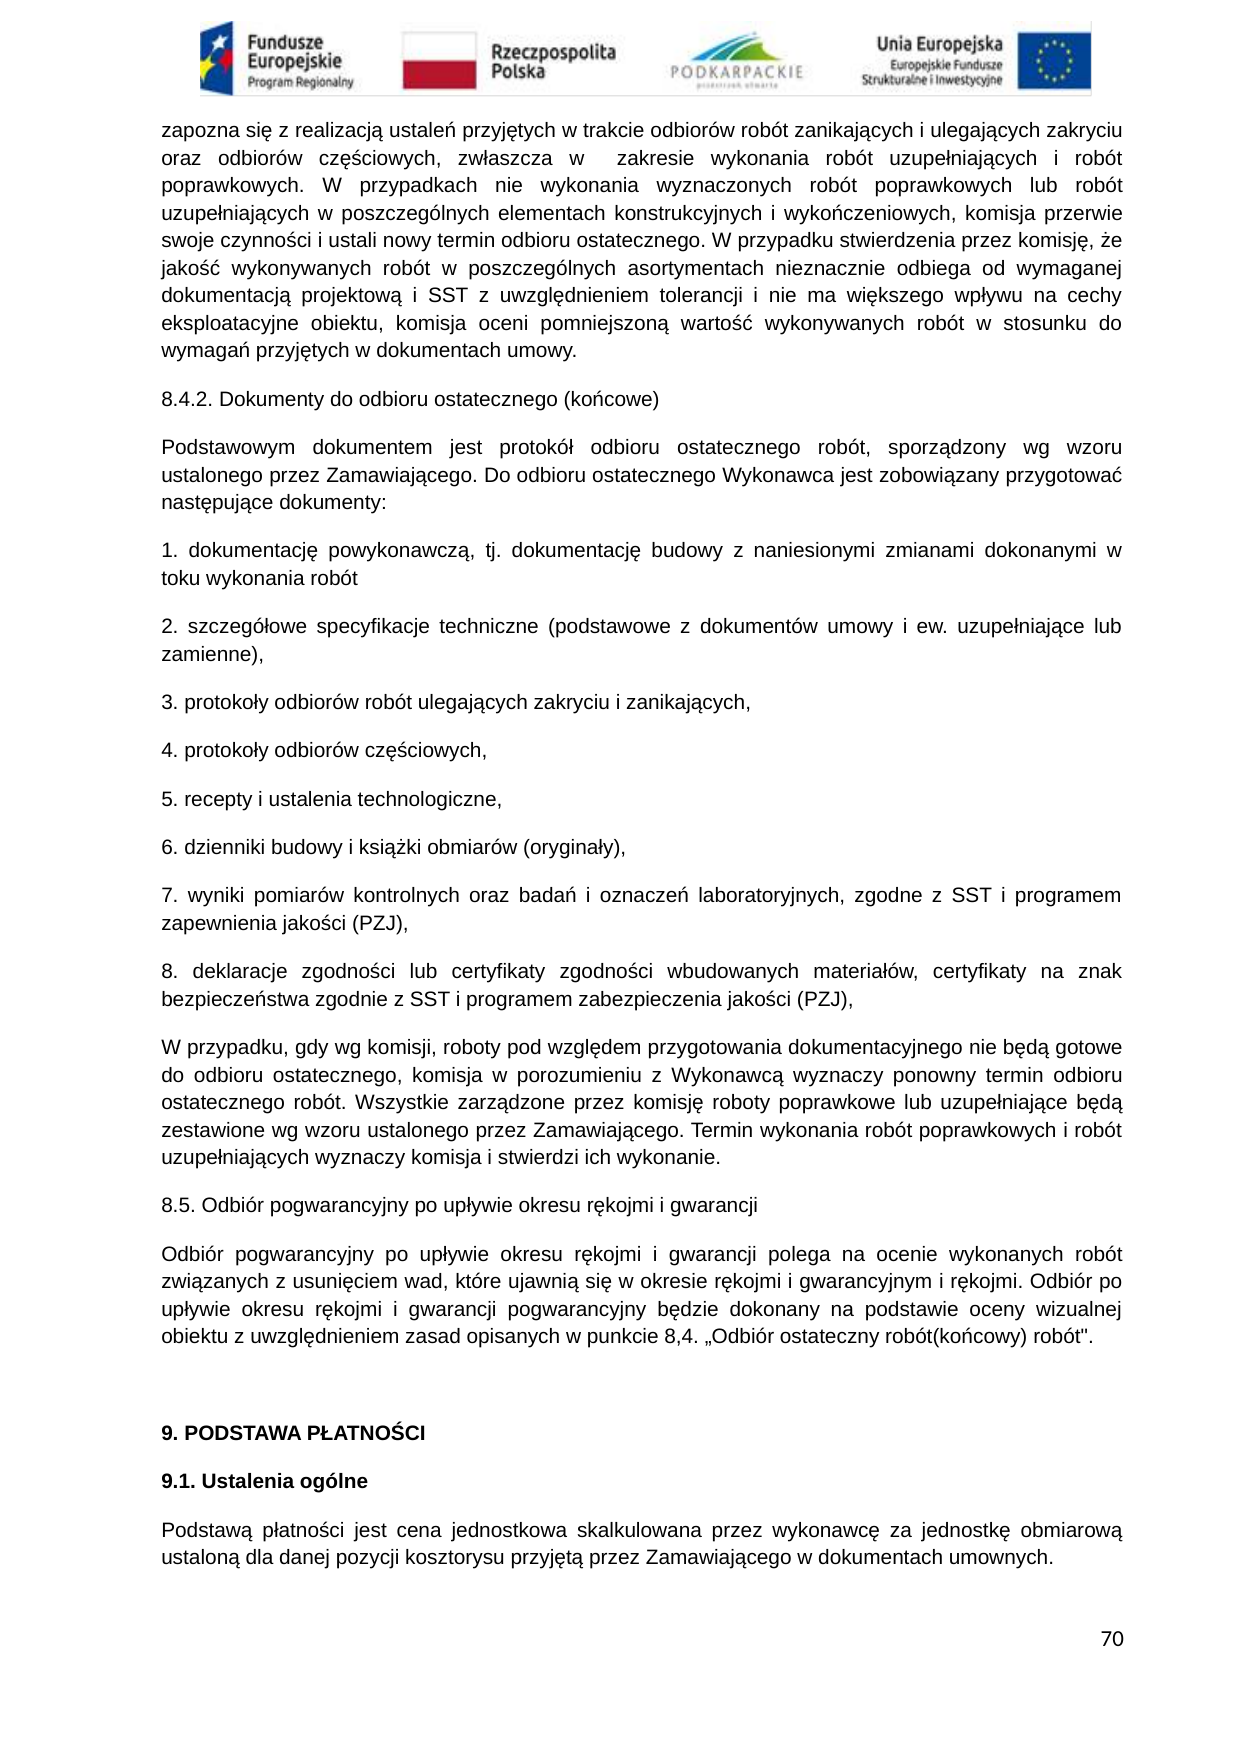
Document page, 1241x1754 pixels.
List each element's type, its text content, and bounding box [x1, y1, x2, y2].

text 5. recepty i ustalenia technologiczne, [161, 787, 1123, 811]
text 9.1. Ustalenia ogólne [161, 1469, 1123, 1493]
text 3. protokoły odbiorów robót ulegających zakryciu i zanikających, [161, 690, 1123, 714]
text 9. PODSTAWA PŁATNOŚCI [161, 1421, 1123, 1445]
text Podstawowym dokumentem jest protokół odbioru ostatecznego robót, sporządzony wg wzoru ustalonego przez Zamawiającego. Do odbioru ostatecznego Wykonawca jest zobowiązany przygotować następujące dokumenty: [161, 435, 1123, 514]
text W przypadku, gdy wg komisji, roboty pod względem przygotowania dokumentacyjnego nie będą gotowe do odbioru ostatecznego, komisja w porozumieniu z Wykonawcą wyznaczy ponowny termin odbioru ostatecznego robót. Wszystkie zarządzone przez komisję roboty poprawkowe lub uzupełniające będą zestawione wg wzoru ustalonego przez Zamawiającego. Termin wykonania robót poprawkowych i robót uzupełniających wyznaczy komisja i stwierdzi ich wykonanie. [161, 1035, 1123, 1169]
text 7. wyniki pomiarów kontrolnych oraz badań i oznaczeń laboratoryjnych, zgodne z SST i programem zapewnienia jakości (PZJ), [161, 883, 1123, 935]
text 6. dzienniki budowy i książki obmiarów (oryginały), [161, 835, 1123, 859]
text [161, 118, 1123, 362]
text 2. szczegółowe specyfikacje techniczne (podstawowe z dokumentów umowy i ew. uzupełniające lub zamienne), [161, 614, 1123, 666]
picture [200, 21, 1093, 98]
text 1. dokumentację powykonawczą, tj. dokumentację budowy z naniesionymi zmianami dokonanymi w toku wykonania robót [161, 538, 1123, 590]
text Odbiór pogwarancyjny po upływie okresu rękojmi i gwarancji polega na ocenie wykonanych robót związanych z usunięciem wad, które ujawnią się w okresie rękojmi i gwarancyjnym i rękojmi. Odbiór po upływie okresu rękojmi i gwarancji pogwarancyjny będzie dokonany na podstawie oceny wizualnej obiektu z uwzględnieniem zasad opisanych w punkcie 8,4. „Odbiór ostateczny robót(końcowy) robót". [161, 1242, 1123, 1348]
text Podstawą płatności jest cena jednostkowa skalkulowana przez wykonawcę za jednostkę obmiarową ustaloną dla danej pozycji kosztorysu przyjętą przez Zamawiającego w dokumentach umownych. [161, 1517, 1123, 1569]
text 8.4.2. Dokumenty do odbioru ostatecznego (końcowe) [161, 387, 1123, 411]
text 8.5. Odbiór pogwarancyjny po upływie okresu rękojmi i gwarancji [161, 1193, 1123, 1217]
text 4. protokoły odbiorów częściowych, [161, 738, 1123, 762]
text 8. deklaracje zgodności lub certyfikaty zgodności wbudowanych materiałów, certyfikaty na znak bezpieczeństwa zgodnie z SST i programem zabezpieczenia jakości (PZJ), [161, 959, 1123, 1011]
